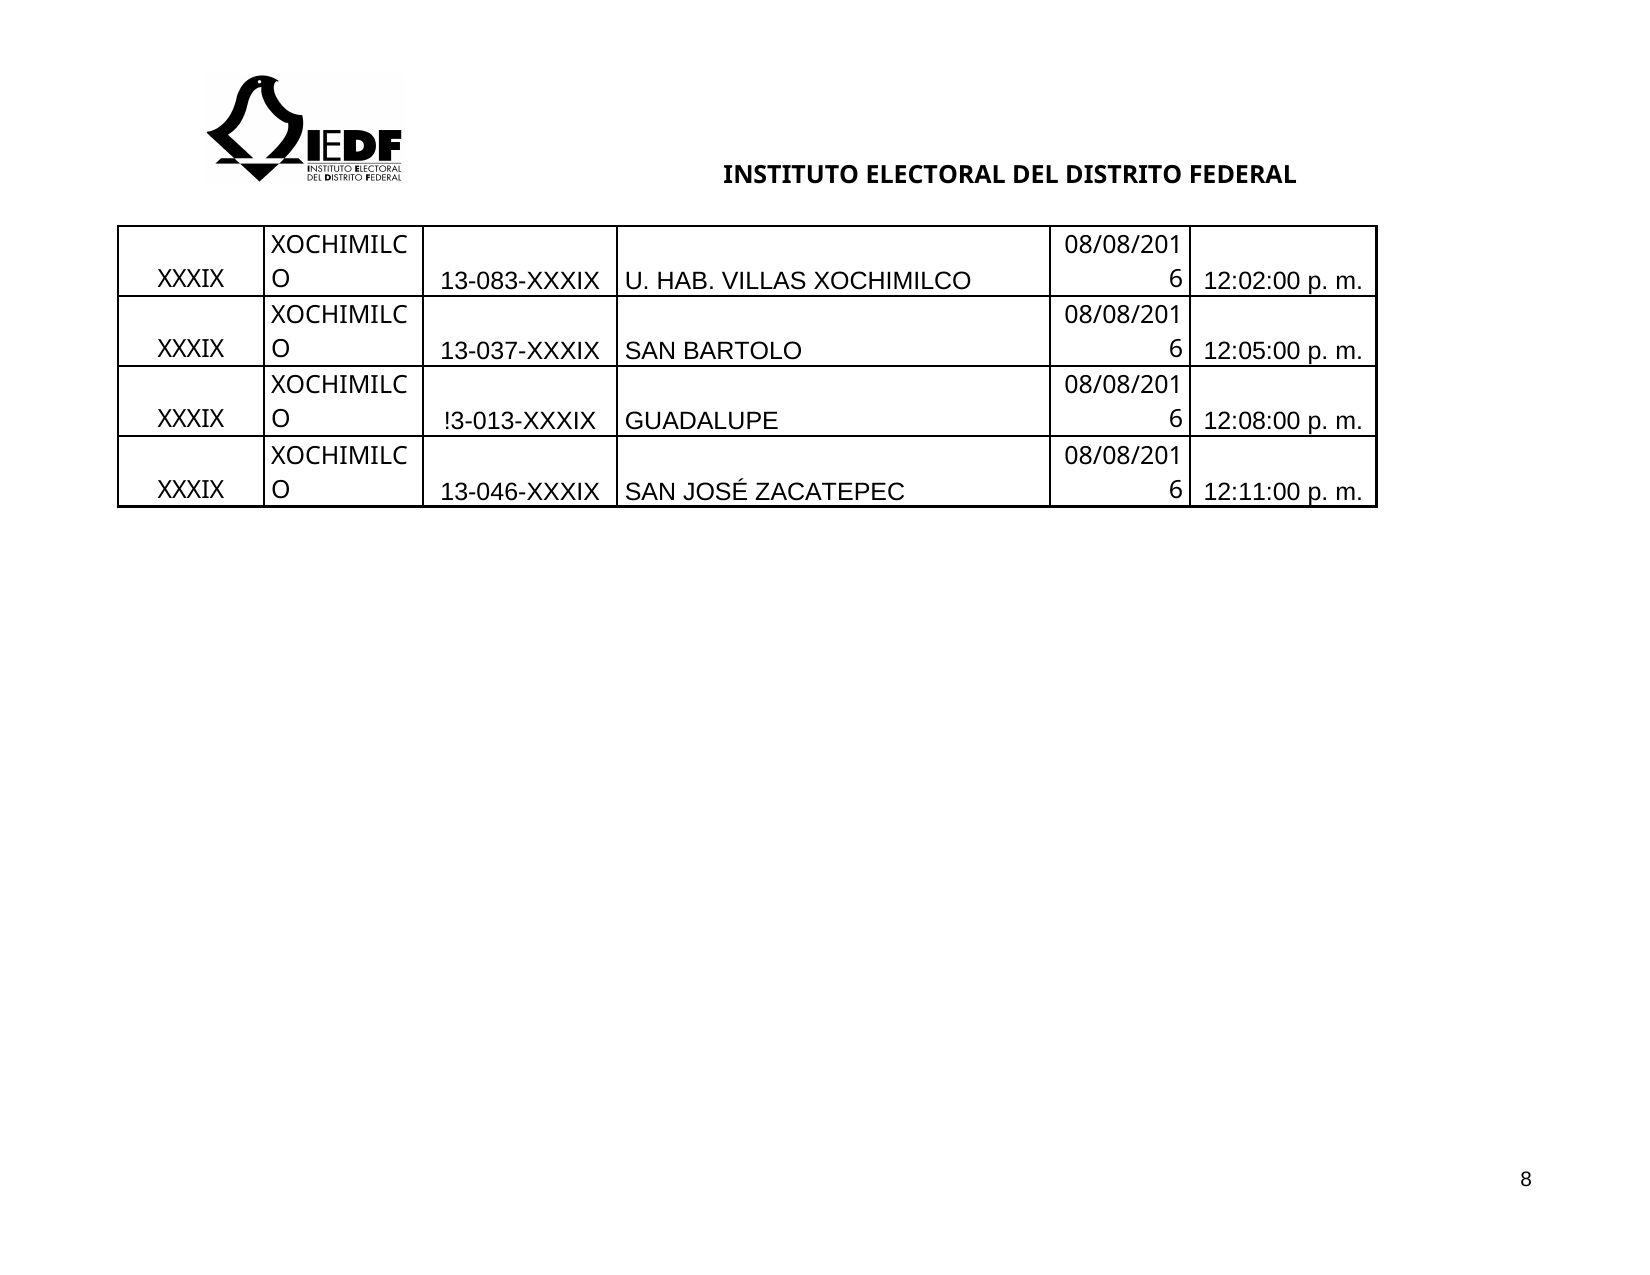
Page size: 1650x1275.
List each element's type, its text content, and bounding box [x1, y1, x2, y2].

table_cell 12:02:00 p. m. [1191, 227, 1375, 295]
table_cell 12:05:00 p. m. [1191, 297, 1375, 365]
table_cell XOCHIMILCO [265, 227, 422, 295]
table_cell XXXIX [119, 227, 263, 295]
table_cell SAN BARTOLO [618, 297, 1049, 365]
table_cell 13-083-XXXIX [424, 227, 616, 295]
table_cell XXXIX [119, 437, 263, 505]
table_cell XXXIX [119, 367, 263, 435]
table_cell XOCHIMILCO [265, 367, 422, 435]
picture [202, 73, 406, 184]
table_cell XXXIX [119, 297, 263, 365]
table_cell U. HAB. VILLAS XOCHIMILCO [618, 227, 1049, 295]
table_cell !3-013-XXXIX [424, 367, 616, 435]
table_cell XOCHIMILCO [265, 297, 422, 365]
table_cell 13-037-XXXIX [424, 297, 616, 365]
table_cell SAN JOSÉ ZACATEPEC [618, 437, 1049, 505]
table_cell 08/08/2016 [1051, 437, 1189, 505]
table_cell 12:08:00 p. m. [1191, 367, 1375, 435]
table_cell XOCHIMILCO [265, 437, 422, 505]
table_cell 08/08/2016 [1051, 297, 1189, 365]
table_cell 08/08/2016 [1051, 227, 1189, 295]
table_cell GUADALUPE [618, 367, 1049, 435]
table_cell 13-046-XXXIX [424, 437, 616, 505]
table_cell 12:11:00 p. m. [1191, 437, 1375, 505]
table_cell 08/08/2016 [1051, 367, 1189, 435]
